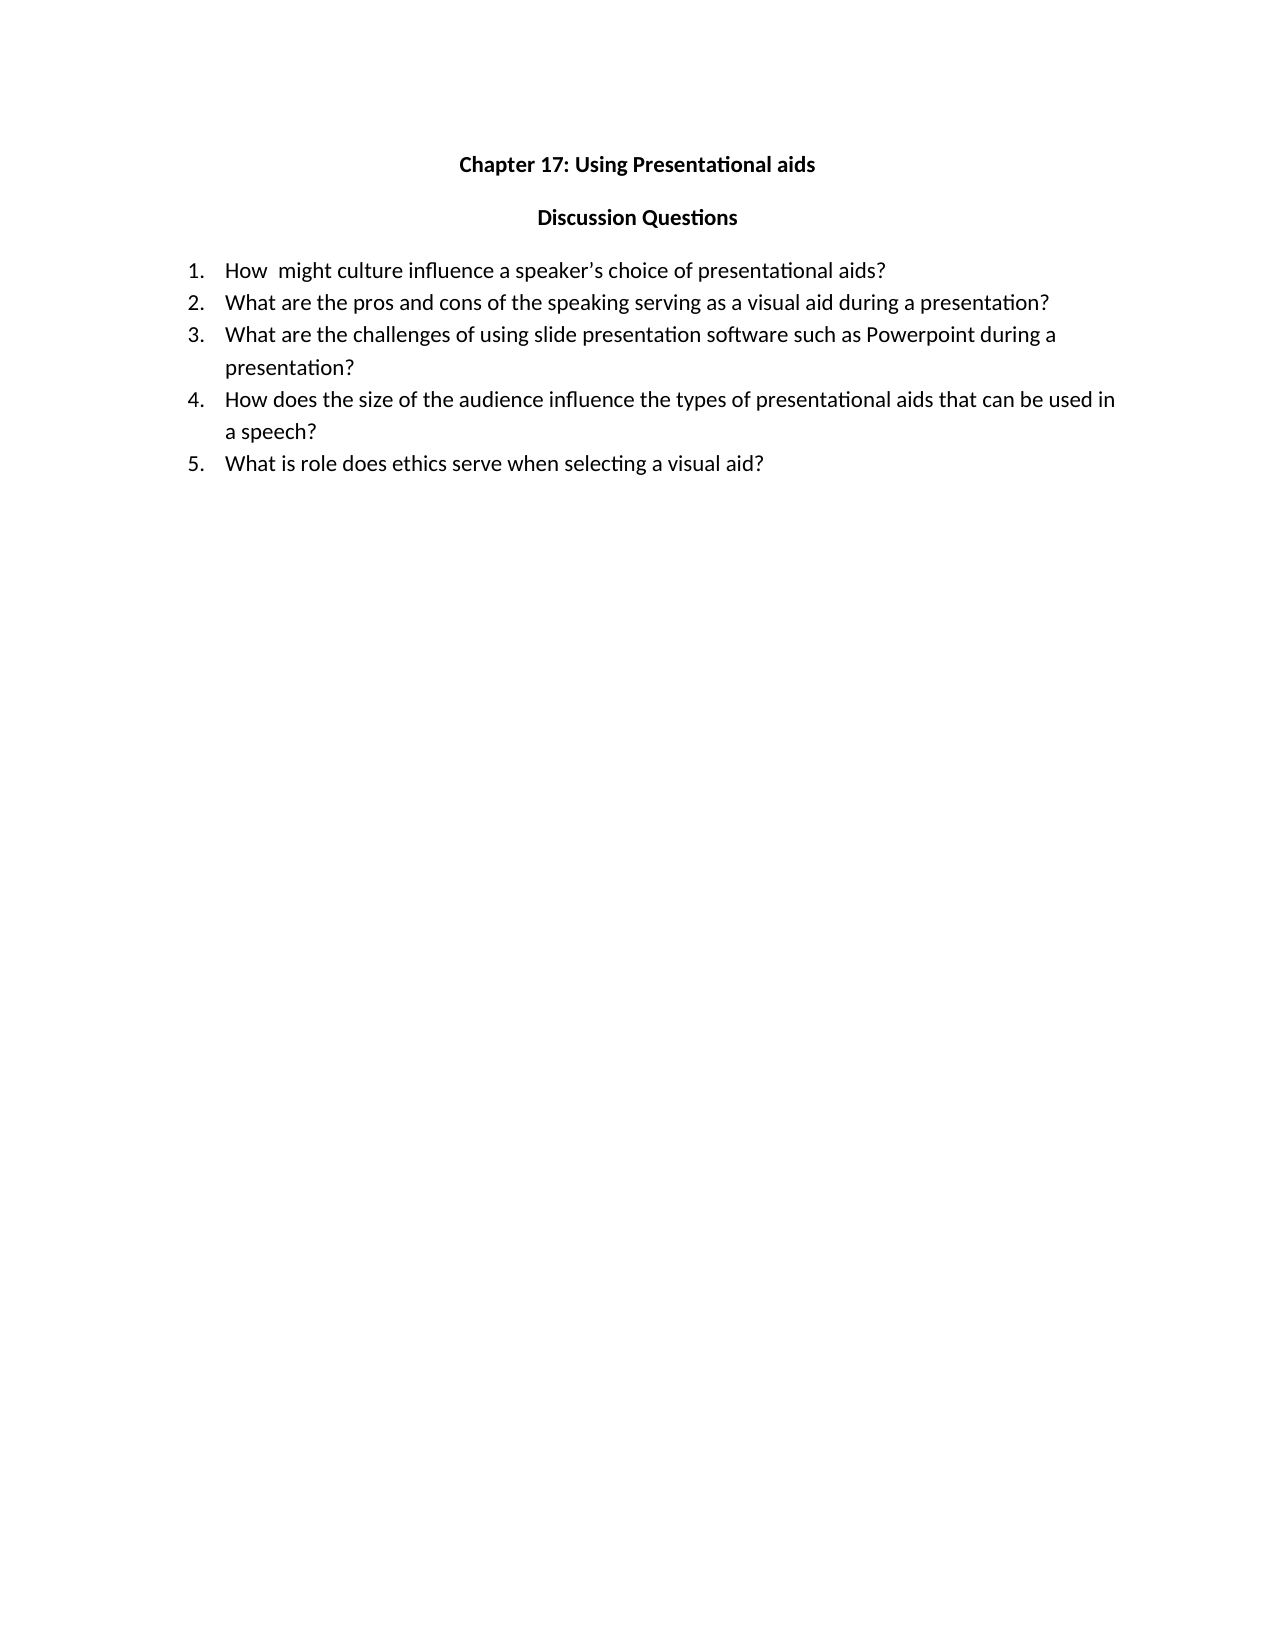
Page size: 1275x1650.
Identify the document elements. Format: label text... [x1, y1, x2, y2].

list What are the pros and cons of the speaking serving as a visual aid during a presentation? [187, 288, 1125, 316]
list What are the challenges of using slide presentation software such as Powerpoint during a presentation? [187, 320, 1125, 381]
list How might culture influence a speaker’s choice of presentational aids? [187, 256, 1125, 284]
text Discussion Questions [150, 203, 1125, 231]
list How does the size of the audience influence the types of presentational aids that can be used in a speech? [187, 385, 1125, 445]
text Chapter 17: Using Presentational aids [150, 150, 1125, 178]
list What is role does ethics serve when selecting a visual aid? [187, 449, 1125, 477]
